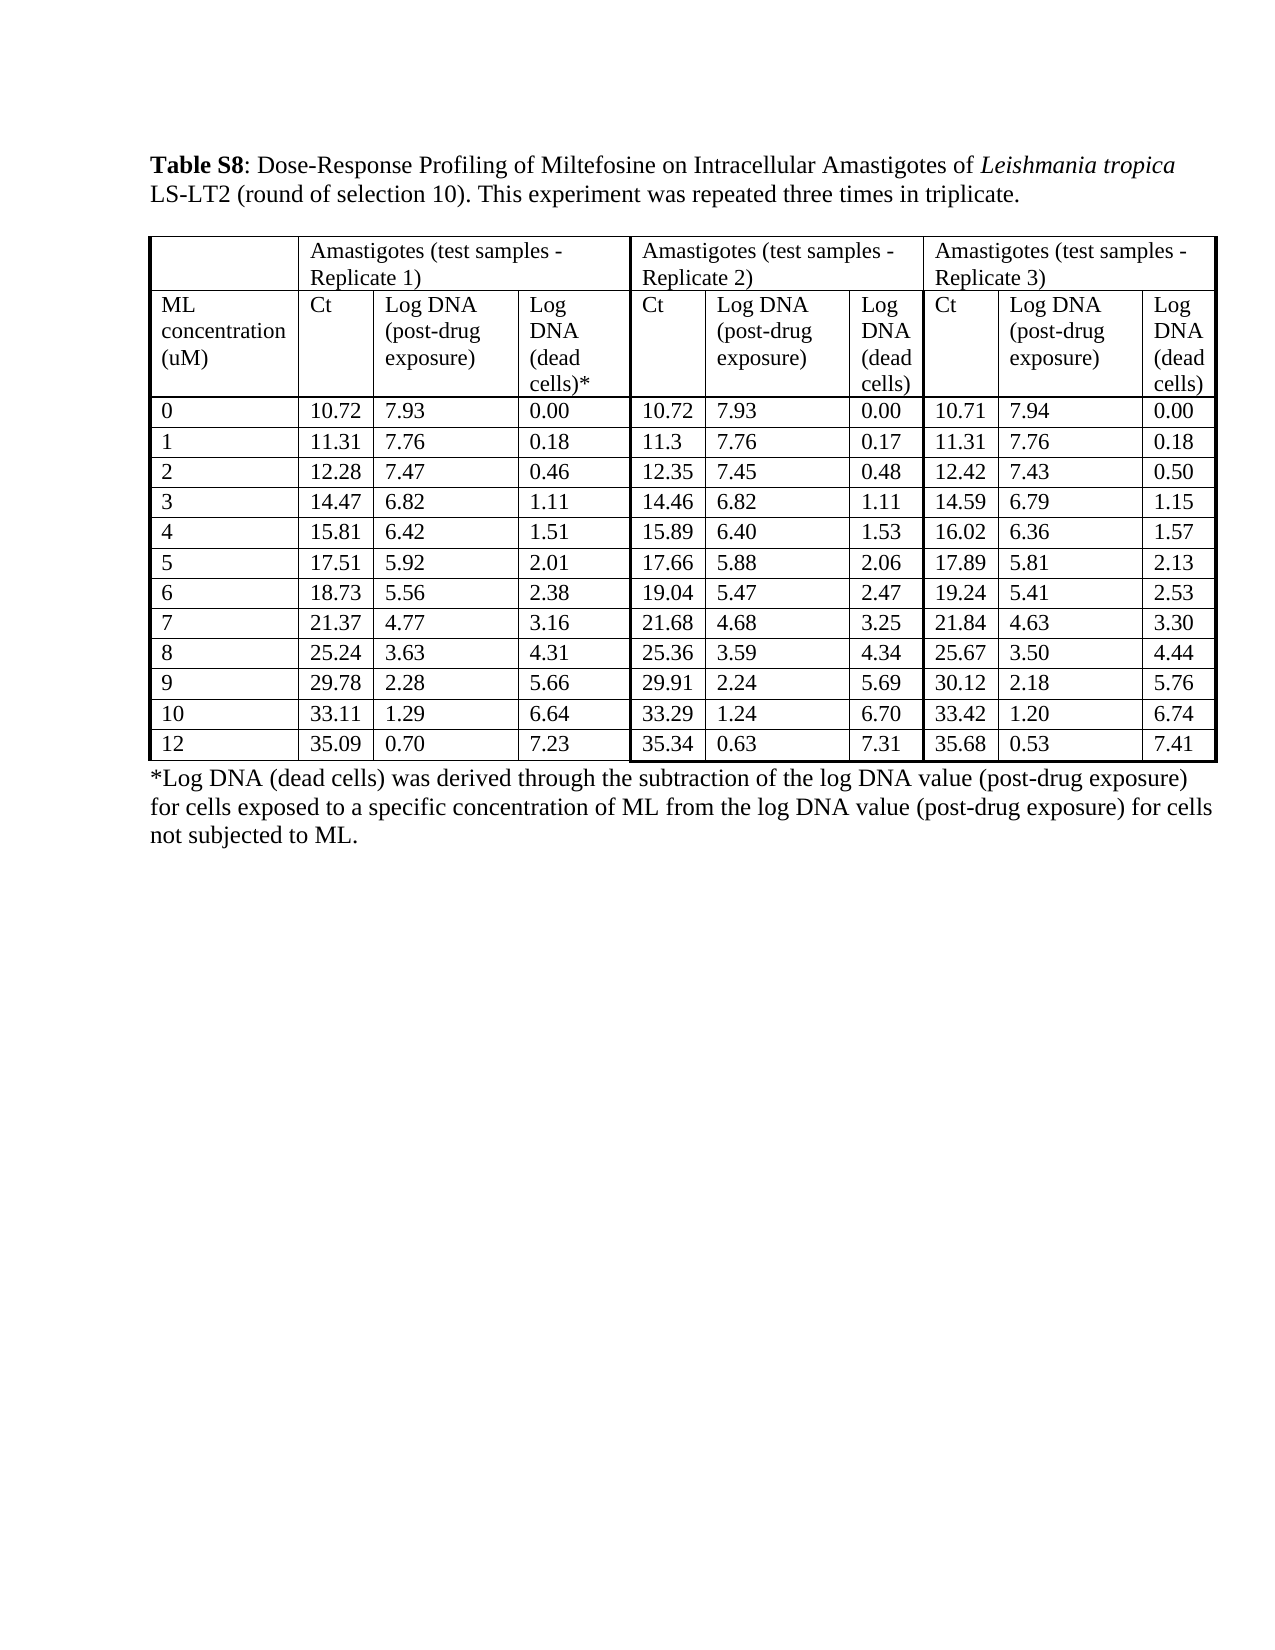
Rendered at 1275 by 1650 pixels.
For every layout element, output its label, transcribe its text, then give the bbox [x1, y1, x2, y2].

table_cell 5.56 [374, 579, 518, 608]
table_cell 5.81 [999, 549, 1142, 578]
table_cell 0.00 [850, 398, 922, 427]
table_header Amastigotes (test samples - Replicate 1) [299, 237, 629, 290]
table_cell 5.47 [706, 579, 849, 608]
table_cell 5.66 [519, 669, 629, 698]
table_cell 1.51 [519, 518, 629, 547]
table_cell 7.93 [706, 398, 849, 427]
table_cell 35.68 [925, 730, 998, 760]
table_cell 7.47 [374, 458, 518, 487]
table_cell 10.72 [632, 398, 705, 427]
table_cell 3.63 [374, 639, 518, 668]
table_cell 6.40 [706, 518, 849, 547]
table_cell 15.89 [632, 518, 705, 547]
table_cell 0.18 [1143, 428, 1214, 457]
table_cell 6 [152, 579, 298, 608]
table_cell 0.48 [850, 458, 922, 487]
table_cell 7.76 [706, 428, 849, 457]
table_cell 6.82 [374, 488, 518, 517]
table_cell ML concentration (uM) [152, 291, 298, 396]
table_cell 29.91 [632, 669, 705, 698]
table_header [152, 237, 298, 290]
table_cell 35.34 [632, 730, 705, 760]
table_cell 18.73 [299, 579, 373, 608]
table_cell 3 [152, 488, 298, 517]
table_cell 7 [152, 609, 298, 638]
table_cell 0 [152, 398, 298, 427]
table_cell Log DNA (dead cells) [850, 291, 922, 396]
table_cell 3.16 [519, 609, 629, 638]
table_cell 33.11 [299, 700, 373, 729]
table_cell 3.30 [1143, 609, 1214, 638]
table_cell 5 [152, 549, 298, 578]
table_cell 6.82 [706, 488, 849, 517]
table_cell 0.00 [519, 398, 629, 427]
table_cell 12.28 [299, 458, 373, 487]
table_header Amastigotes (test samples - Replicate 2) [632, 237, 923, 290]
table_cell 17.51 [299, 549, 373, 578]
table_cell 6.42 [374, 518, 518, 547]
text *Log DNA (dead cells) was derived through the subtraction of the log DNA value (post-drug exposure) for cells exposed to a specific concentration of ML from the log DNA value (post-drug exposure) for cells not subjected to ML. [150, 763, 1219, 849]
table_cell 21.37 [299, 609, 373, 638]
table_cell 0.46 [519, 458, 629, 487]
table_header Amastigotes (test samples - Replicate 3) [924, 237, 1214, 290]
table_cell 3.50 [999, 639, 1142, 668]
table_cell 5.41 [999, 579, 1142, 608]
table_cell 6.70 [850, 700, 922, 729]
table_cell 2.13 [1143, 549, 1214, 578]
table_cell 7.76 [999, 428, 1142, 457]
table_cell 0.50 [1143, 458, 1214, 487]
table_cell 0.63 [706, 730, 849, 760]
table_cell 8 [152, 639, 298, 668]
table_cell 0.17 [850, 428, 922, 457]
table_cell 35.09 [299, 730, 373, 760]
table_cell Log DNA (post-drug exposure) [374, 291, 518, 396]
table_cell 1.20 [999, 700, 1142, 729]
table_cell 2 [152, 458, 298, 487]
table_cell 1.53 [850, 518, 922, 547]
table_cell 2.28 [374, 669, 518, 698]
table_cell 15.81 [299, 518, 373, 547]
table_cell Ct [299, 291, 373, 396]
table_cell 11.31 [925, 428, 998, 457]
table_cell 2.06 [850, 549, 922, 578]
table_cell Ct [925, 291, 998, 396]
table_cell 29.78 [299, 669, 373, 698]
table_cell 14.59 [925, 488, 998, 517]
table_cell 25.36 [632, 639, 705, 668]
table_cell 1.24 [706, 700, 849, 729]
table_cell 19.04 [632, 579, 705, 608]
table_cell 11.3 [632, 428, 705, 457]
table_cell 2.24 [706, 669, 849, 698]
table_cell 7.93 [374, 398, 518, 427]
table_cell 7.94 [999, 398, 1142, 427]
table_cell 2.38 [519, 579, 629, 608]
table_cell 9 [152, 669, 298, 698]
table_cell 4.63 [999, 609, 1142, 638]
table_cell 4 [152, 518, 298, 547]
table_cell 0.70 [374, 730, 518, 760]
table_cell 21.84 [925, 609, 998, 638]
table_cell 1.15 [1143, 488, 1214, 517]
table_cell 14.46 [632, 488, 705, 517]
table_cell 2.01 [519, 549, 629, 578]
table_cell 4.68 [706, 609, 849, 638]
table_cell 6.79 [999, 488, 1142, 517]
table_cell 12.35 [632, 458, 705, 487]
table_cell 1.11 [850, 488, 922, 517]
table_cell 7.76 [374, 428, 518, 457]
table_cell 2.53 [1143, 579, 1214, 608]
table_cell 3.59 [706, 639, 849, 668]
table_cell 6.64 [519, 700, 629, 729]
table_cell 4.31 [519, 639, 629, 668]
table_cell 30.12 [925, 669, 998, 698]
text Table S8: Dose-Response Profiling of Miltefosine on Intracellular Amastigotes of Leishmania tropica LS-LT2 (round of selection 10). This experiment was repeated three times in triplicate. [150, 150, 1219, 207]
table_cell 12.42 [925, 458, 998, 487]
table_cell 10.72 [299, 398, 373, 427]
table_cell 10.71 [925, 398, 998, 427]
table_cell 4.34 [850, 639, 922, 668]
table_cell 33.29 [632, 700, 705, 729]
table_cell 5.92 [374, 549, 518, 578]
table_cell 6.36 [999, 518, 1142, 547]
table_cell 2.18 [999, 669, 1142, 698]
table_cell 2.47 [850, 579, 922, 608]
table_cell 17.66 [632, 549, 705, 578]
table_cell 7.31 [850, 730, 922, 760]
table_cell 5.88 [706, 549, 849, 578]
table_cell Log DNA (post-drug exposure) [706, 291, 849, 396]
table_cell 12 [152, 730, 298, 760]
table_cell 0.53 [999, 730, 1142, 760]
table_cell Log DNA (dead cells)* [519, 291, 629, 396]
table_cell 17.89 [925, 549, 998, 578]
table_cell 5.76 [1143, 669, 1214, 698]
table_cell 0.18 [519, 428, 629, 457]
table_cell 1.57 [1143, 518, 1214, 547]
table_cell 3.25 [850, 609, 922, 638]
table_cell 19.24 [925, 579, 998, 608]
table_cell Log DNA (dead cells) [1143, 291, 1214, 396]
table_cell 7.43 [999, 458, 1142, 487]
table_cell 14.47 [299, 488, 373, 517]
table_cell 4.77 [374, 609, 518, 638]
table_cell 7.45 [706, 458, 849, 487]
table_cell 7.41 [1143, 730, 1214, 760]
table_cell 21.68 [632, 609, 705, 638]
table_cell 25.24 [299, 639, 373, 668]
table_cell 5.69 [850, 669, 922, 698]
table_cell Log DNA (post-drug exposure) [999, 291, 1142, 396]
table_cell 6.74 [1143, 700, 1214, 729]
table_cell 33.42 [925, 700, 998, 729]
table_cell 11.31 [299, 428, 373, 457]
table_cell 0.00 [1143, 398, 1214, 427]
table_cell 1.29 [374, 700, 518, 729]
table_cell 7.23 [519, 730, 629, 760]
table_cell 4.44 [1143, 639, 1214, 668]
table_cell 25.67 [925, 639, 998, 668]
table_cell 16.02 [925, 518, 998, 547]
table_cell Ct [632, 291, 705, 396]
table_cell 10 [152, 700, 298, 729]
table_cell 1.11 [519, 488, 629, 517]
table_cell 1 [152, 428, 298, 457]
